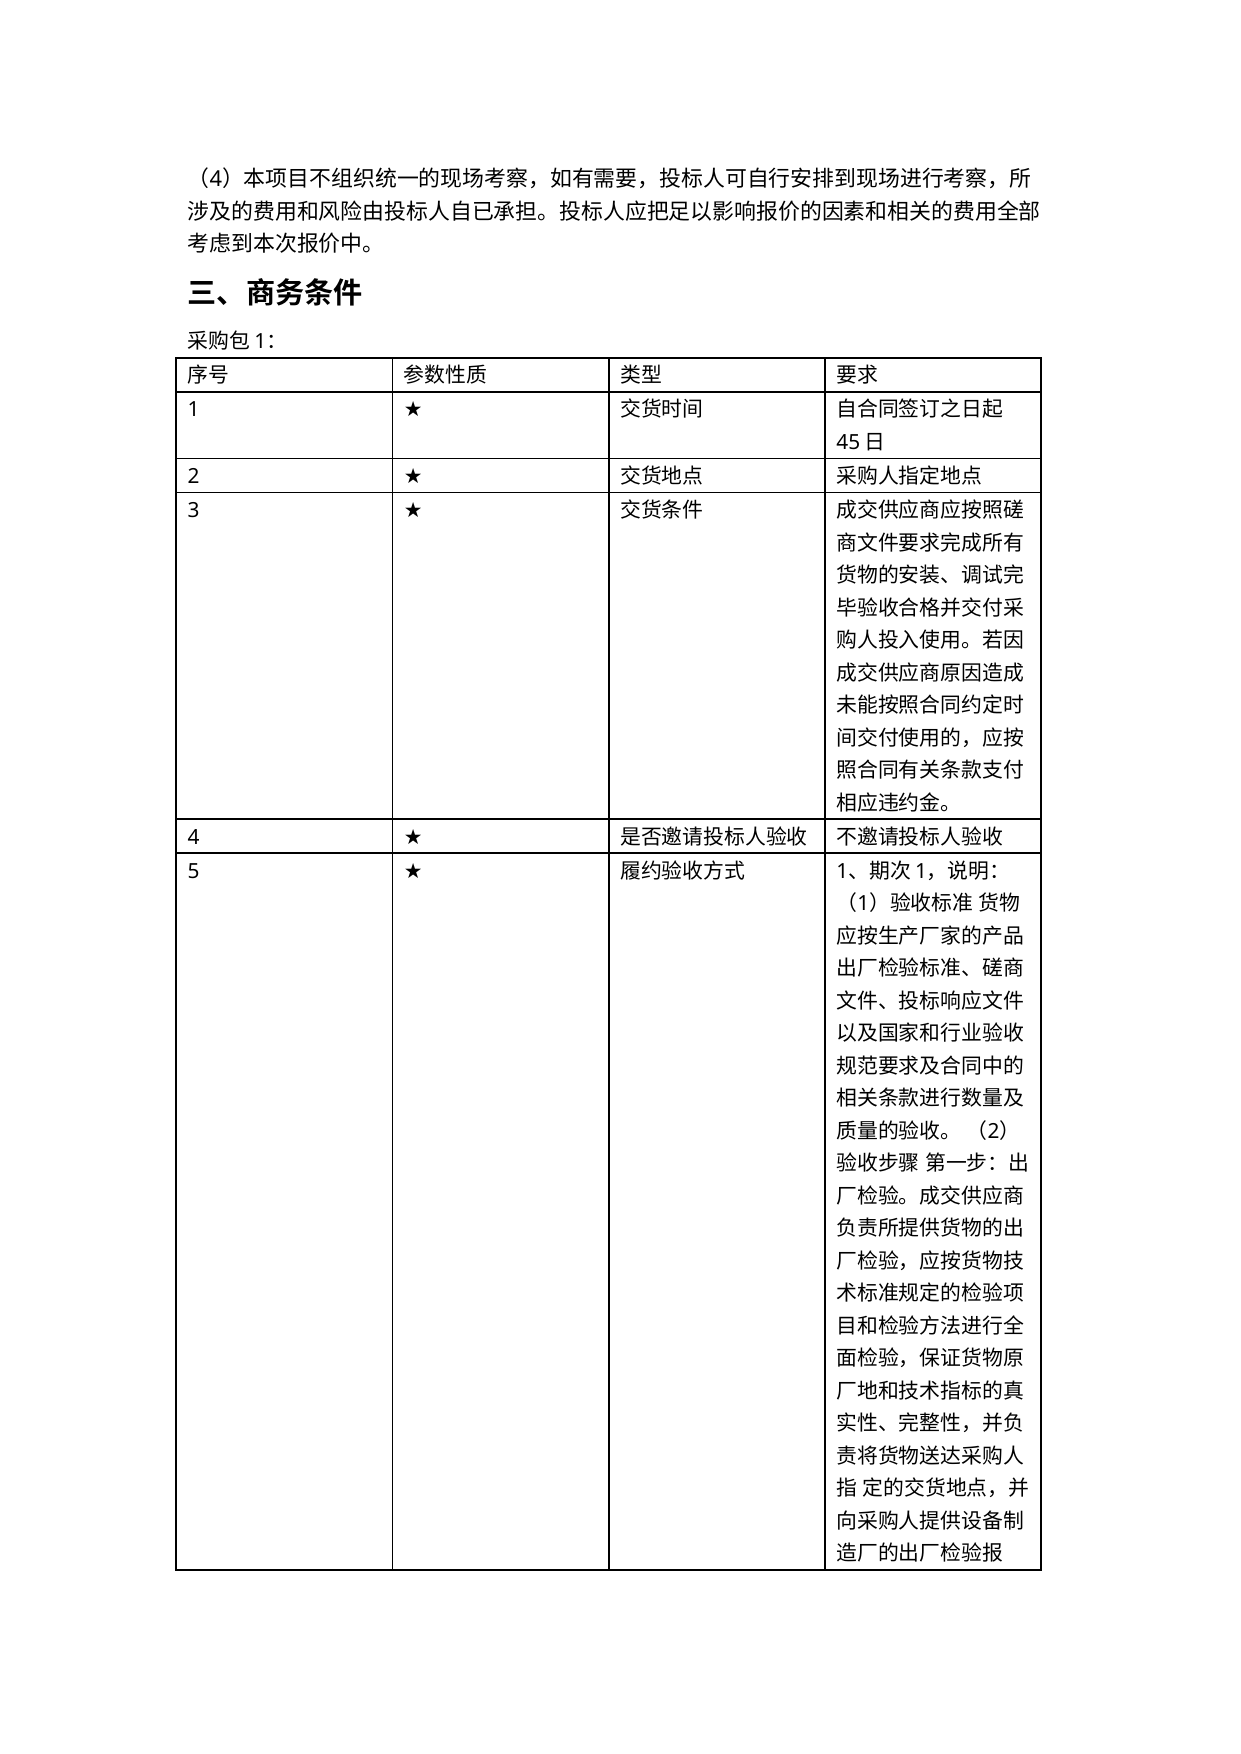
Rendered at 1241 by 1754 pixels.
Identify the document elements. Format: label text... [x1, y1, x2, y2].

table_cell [826, 854, 1040, 1569]
table_cell 5 [177, 854, 392, 1569]
table_cell ★ [393, 393, 608, 458]
table_header 参数性质 [393, 359, 608, 391]
table_header 要求 [826, 359, 1040, 391]
table_cell 是否邀请投标人验收 [610, 820, 824, 852]
table_cell ★ [393, 854, 608, 1569]
table_cell 2 [177, 459, 392, 492]
table_header 序号 [177, 359, 392, 391]
table_cell 采购人指定地点 [826, 459, 1040, 492]
table_header 类型 [610, 359, 824, 391]
table_cell ★ [393, 820, 608, 852]
table_cell 履约验收方式 [610, 854, 824, 1569]
table_cell ★ [393, 459, 608, 492]
table_cell 交货时间 [610, 393, 824, 458]
text 三、商务条件 [187, 259, 1053, 324]
table_cell 交货地点 [610, 459, 824, 492]
table_cell 1 [177, 393, 392, 458]
text 采购包1： [187, 324, 1053, 357]
table_cell 不邀请投标人验收 [826, 820, 1040, 852]
text （4）本项目不组织统一的现场考察，如有需要，投标人可自行安排到现场进行考察，所涉及的费用和风险由投标人自已承担。投标人应把足以影响报价的因素和相关的费用全部考虑到本次报价中。 [187, 162, 1053, 259]
table_cell 成交供应商应按照磋商文件要求完成所有货物的安装、调试完毕验收合格并交付采购人投入使用。若因成交供应商原因造成未能按照合同约定时间交付使用的，应按照合同有关条款支付相应违约金。 [826, 493, 1040, 818]
table_cell 4 [177, 820, 392, 852]
table_cell ★ [393, 493, 608, 818]
table_cell 自合同签订之日起45日 [826, 393, 1040, 458]
table_cell 3 [177, 493, 392, 818]
table_cell 交货条件 [610, 493, 824, 818]
